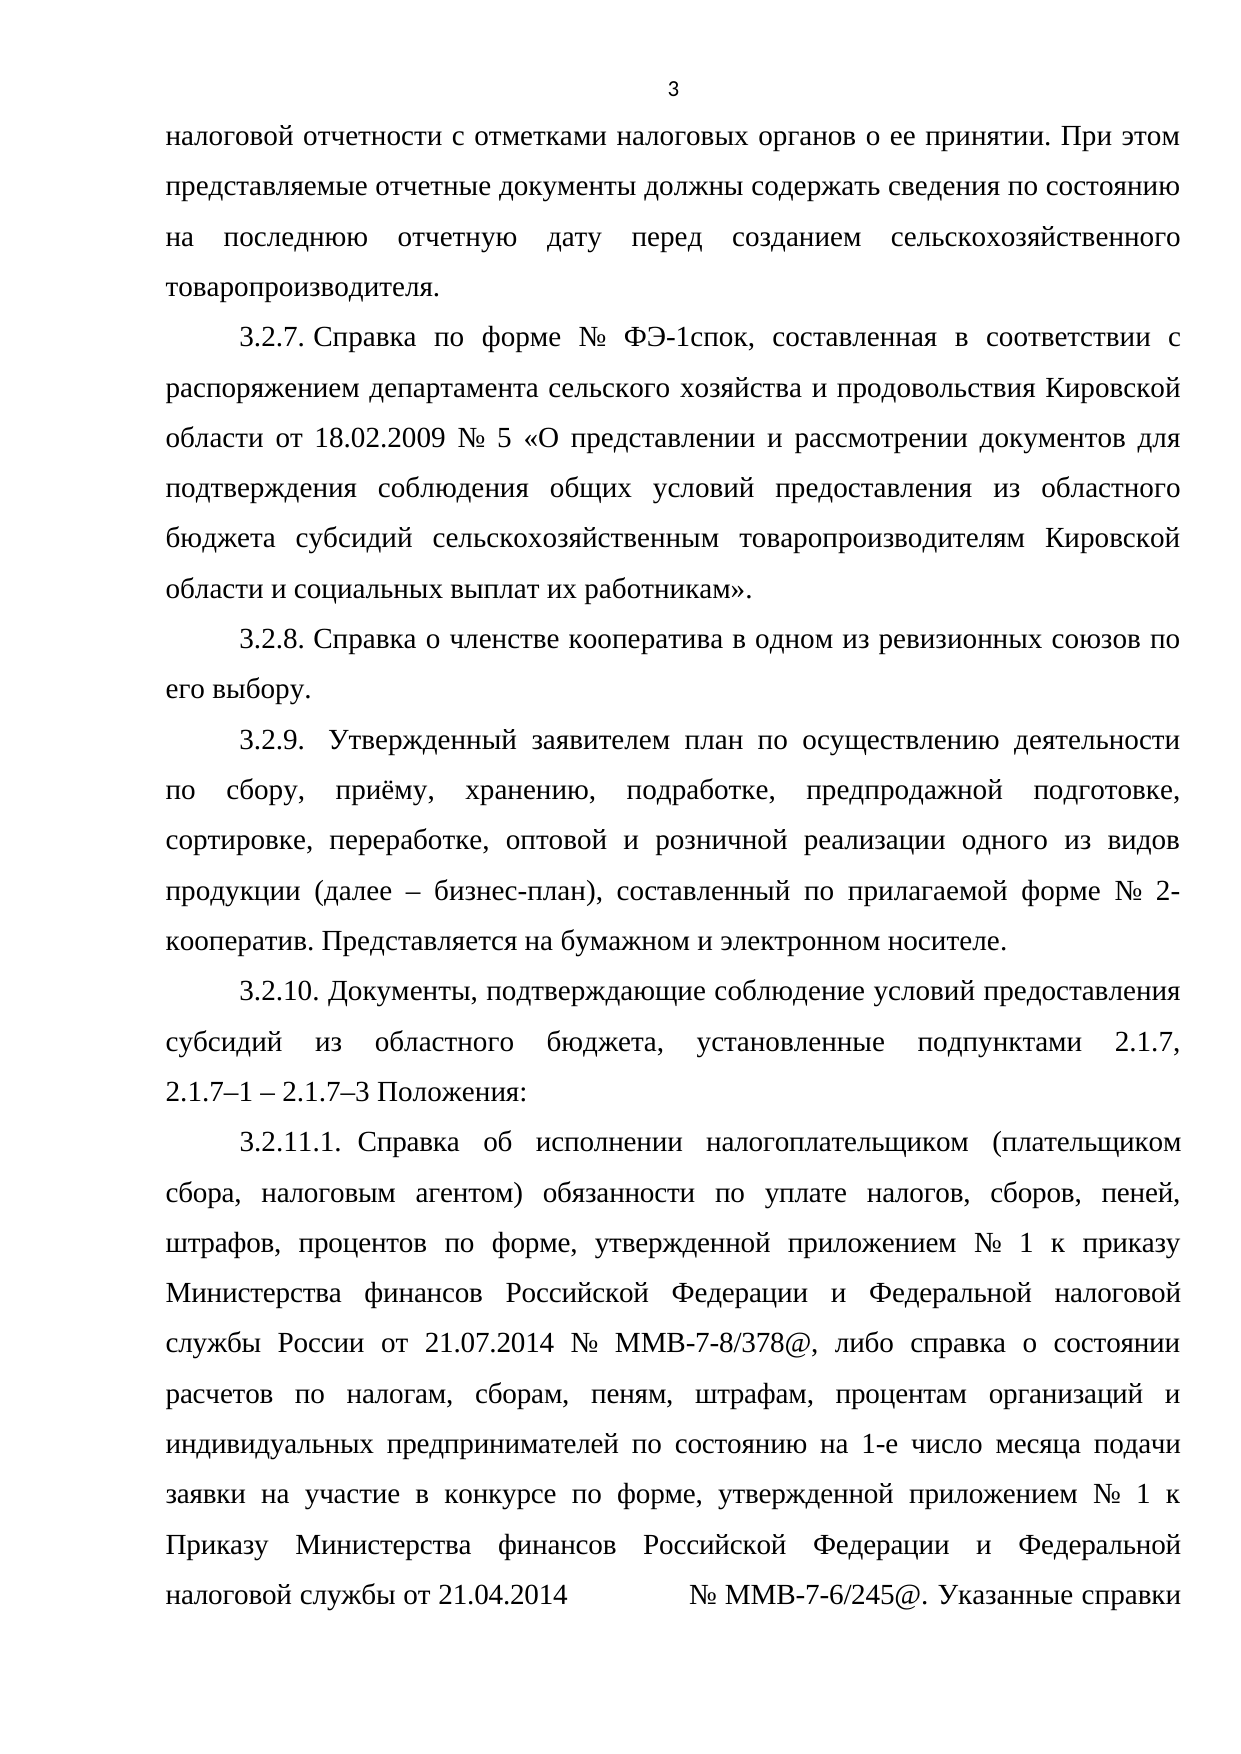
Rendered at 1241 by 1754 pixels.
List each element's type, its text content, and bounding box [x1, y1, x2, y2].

list Утвержденный заявителем план по осуществлению деятельности по сбору, приёму, хранению, подработке, предпродажной подготовке, сортировке, переработке, оптовой и розничной реализации одного из видов продукции (далее – бизнес-план), составленный по прилагаемой форме № 2-кооператив. Представляется на бумажном и электронном носителе. [165, 722, 1181, 957]
list Справка о членстве кооператива в одном из ревизионных союзов по его выбору. [165, 621, 1181, 705]
list Справка по форме № ФЭ-1спок, составленная в соответствии с распоряжением департамента сельского хозяйства и продовольствия Кировской области от 18.02.2009 № 5 «О представлении и рассмотрении документов для подтверждения соблюдения общих условий предоставления из областного бюджета субсидий сельскохозяйственным товаропроизводителям Кировской области и социальных выплат их работникам». [165, 319, 1181, 604]
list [165, 118, 1181, 303]
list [165, 1124, 1181, 1611]
list Документы, подтверждающие соблюдение условий предоставления субсидий из областного бюджета, установленные подпунктами 2.1.7, 2.1.7–1 – 2.1.7–3 Положения: [165, 973, 1181, 1108]
